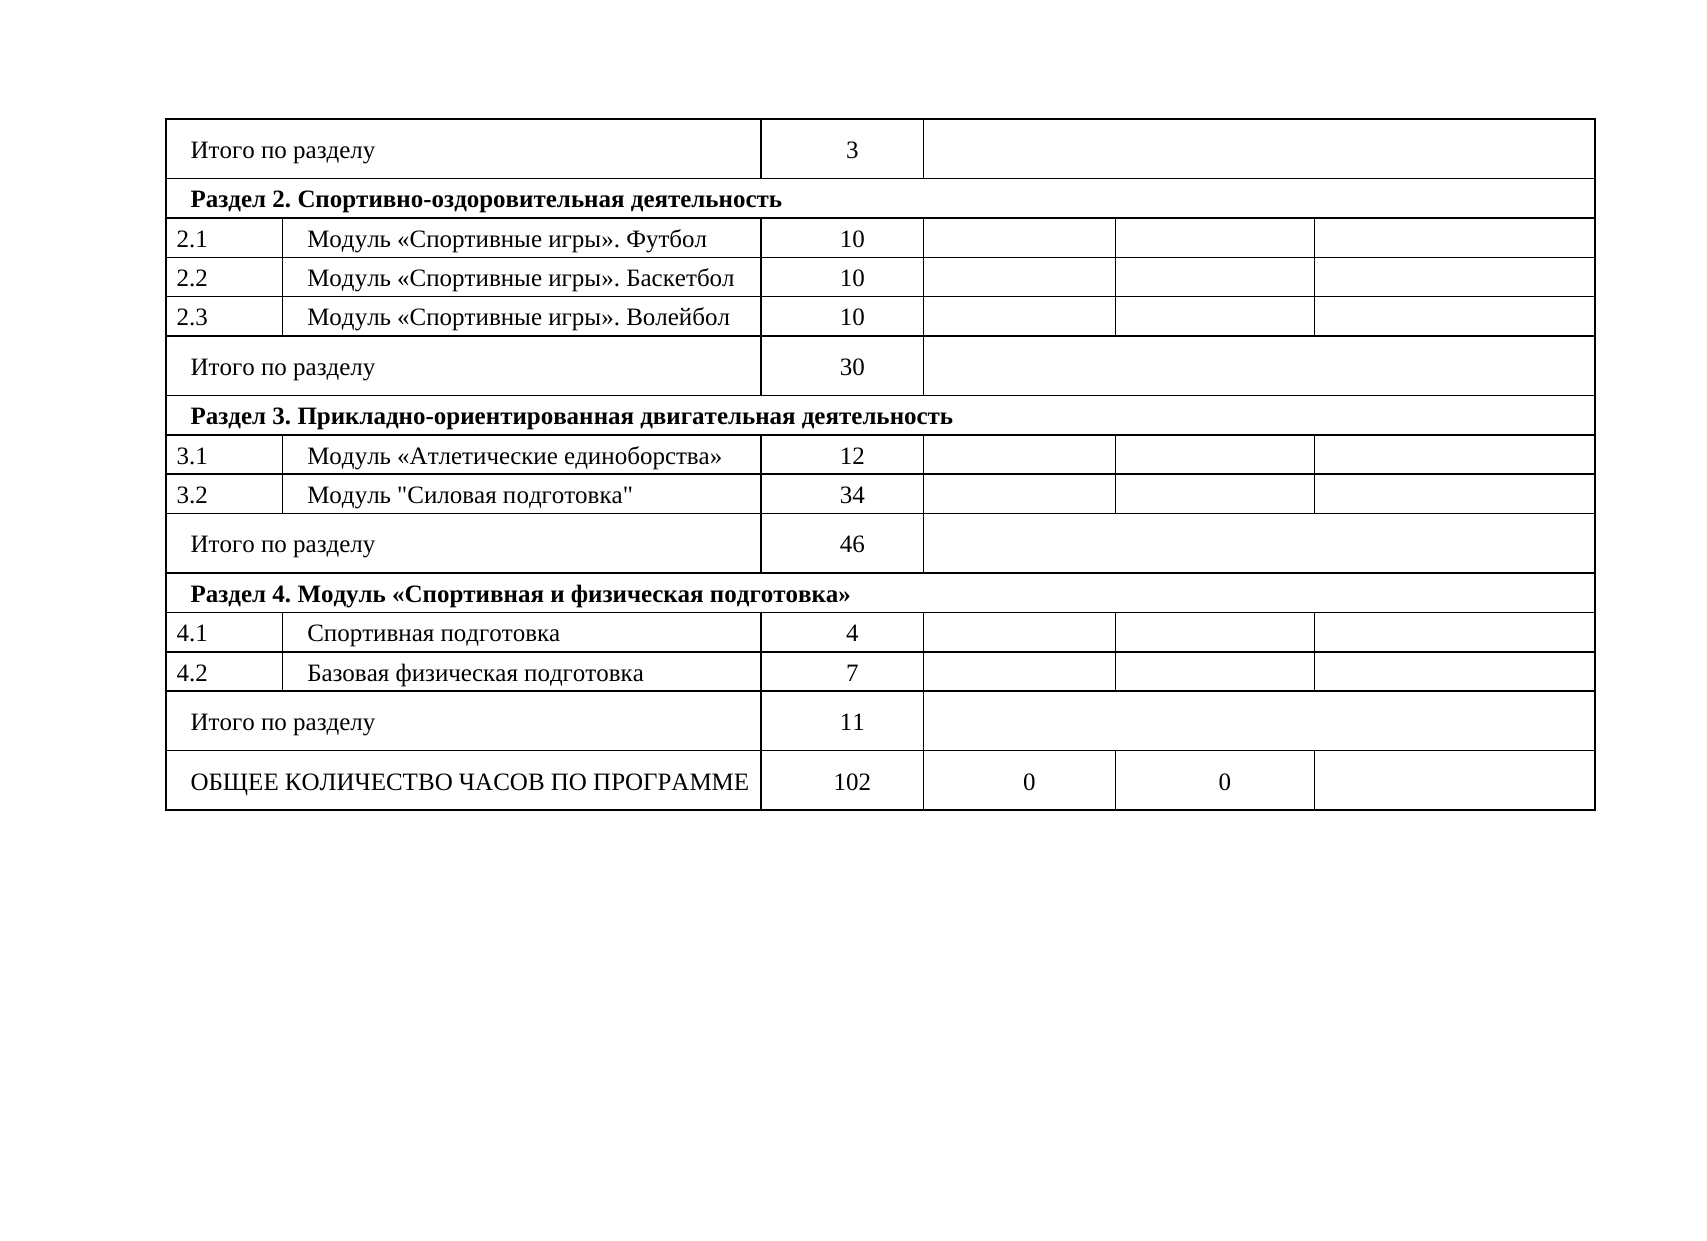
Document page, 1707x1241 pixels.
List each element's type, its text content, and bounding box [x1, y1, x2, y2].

table_cell [924, 613, 1115, 651]
table_cell 4.1 [167, 613, 282, 651]
table_cell [1315, 751, 1594, 809]
table_cell Модуль «Спортивные игры». Баскетбол [283, 258, 760, 296]
table_cell [924, 475, 1115, 513]
table_cell [924, 297, 1115, 335]
table_cell [1116, 475, 1314, 513]
table_cell 4 [762, 613, 923, 651]
table_cell [1116, 219, 1314, 256]
table_cell [924, 219, 1115, 256]
table_cell [1315, 653, 1594, 690]
table_cell 2.1 [167, 219, 282, 256]
table_cell [924, 436, 1115, 473]
table_cell [924, 514, 1594, 572]
table_cell [1315, 436, 1594, 473]
table_cell Раздел 3. Прикладно-ориентированная двигательная деятельность [167, 396, 1594, 434]
table_cell Итого по разделу [167, 120, 760, 178]
table_cell Модуль «Атлетические единоборства» [283, 436, 760, 473]
table_cell Раздел 4. Модуль «Спортивная и физическая подготовка» [167, 574, 1594, 612]
table_cell [1116, 297, 1314, 335]
table_cell [924, 258, 1115, 296]
table_cell 12 [762, 436, 923, 473]
table_cell [1116, 653, 1314, 690]
table_cell 34 [762, 475, 923, 513]
table_cell [924, 692, 1594, 750]
table_cell 102 [762, 751, 923, 809]
table_cell Итого по разделу [167, 337, 760, 394]
table_cell Спортивная подготовка [283, 613, 760, 651]
table_cell [924, 337, 1594, 394]
table_cell 10 [762, 297, 923, 335]
table_cell 3.2 [167, 475, 282, 513]
table_cell [1116, 436, 1314, 473]
table_cell Базовая физическая подготовка [283, 653, 760, 690]
table_cell 46 [762, 514, 923, 572]
table_cell [1315, 475, 1594, 513]
table_cell [1116, 613, 1314, 651]
table_cell [1315, 258, 1594, 296]
table_cell Раздел 2. Спортивно-оздоровительная деятельность [167, 179, 1594, 217]
table_cell [1315, 613, 1594, 651]
table_cell Модуль «Спортивные игры». Волейбол [283, 297, 760, 335]
table_cell Модуль "Силовая подготовка" [283, 475, 760, 513]
table_cell 2.2 [167, 258, 282, 296]
table_cell 0 [1116, 751, 1314, 809]
table_cell Итого по разделу [167, 514, 760, 572]
table_cell 2.3 [167, 297, 282, 335]
table_cell 4.2 [167, 653, 282, 690]
table_cell 11 [762, 692, 923, 750]
table_cell [1315, 297, 1594, 335]
table_cell 0 [924, 751, 1115, 809]
table_cell Итого по разделу [167, 692, 760, 750]
table_cell 7 [762, 653, 923, 690]
table_cell [924, 653, 1115, 690]
table_cell 10 [762, 258, 923, 296]
table_cell 30 [762, 337, 923, 394]
table_cell 3 [762, 120, 923, 178]
table_cell ОБЩЕЕ КОЛИЧЕСТВО ЧАСОВ ПО ПРОГРАММЕ [167, 751, 760, 809]
table_cell 10 [762, 219, 923, 256]
table_cell Модуль «Спортивные игры». Футбол [283, 219, 760, 256]
table_cell [1116, 258, 1314, 296]
table_cell 3.1 [167, 436, 282, 473]
table_cell [924, 120, 1594, 178]
table_cell [1315, 219, 1594, 256]
